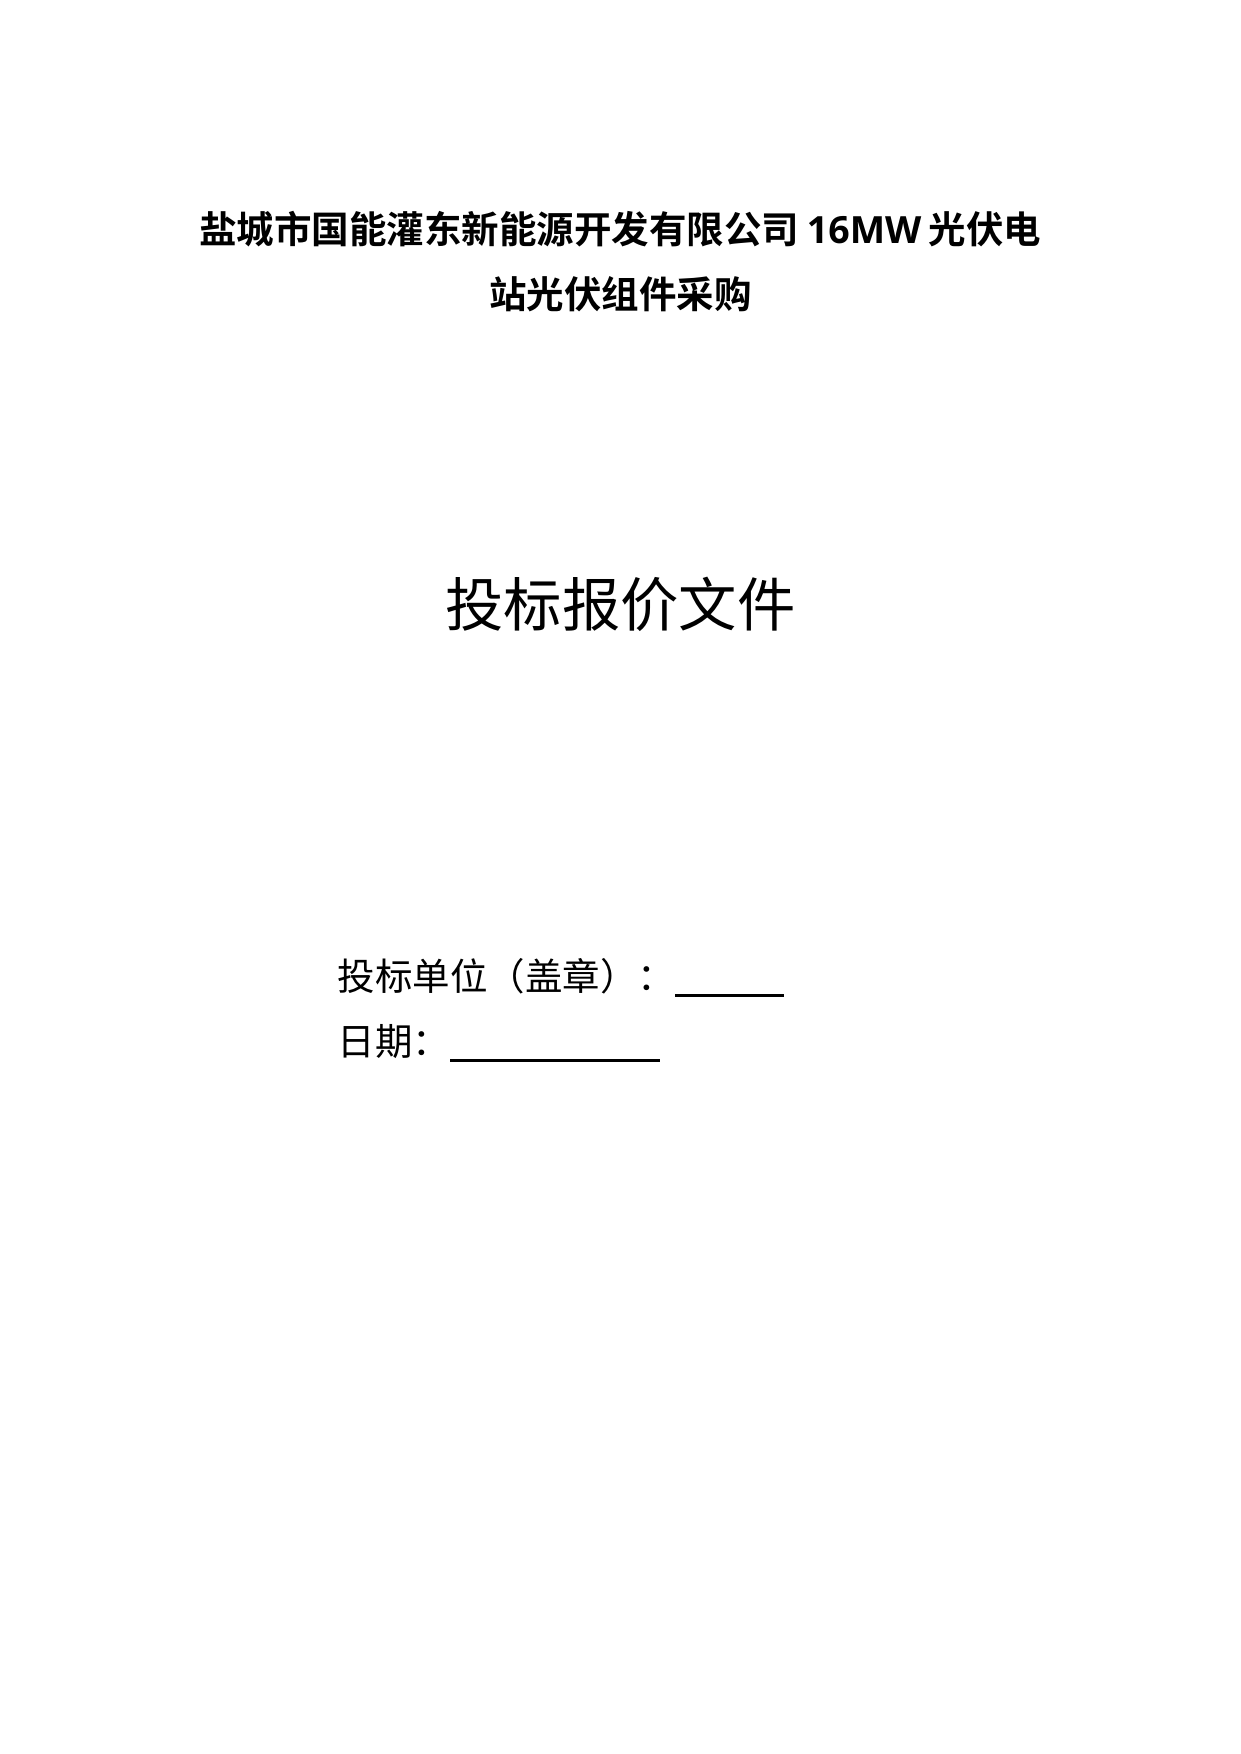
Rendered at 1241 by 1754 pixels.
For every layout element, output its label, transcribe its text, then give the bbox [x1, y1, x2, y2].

text 盐城市国能灌东新能源开发有限公司16MW光伏电站光伏组件采购 [187, 194, 1053, 324]
text 投标报价文件 [187, 552, 1053, 649]
text 投标单位（盖章）： [187, 942, 1053, 1007]
text 日期： [187, 1007, 1053, 1072]
